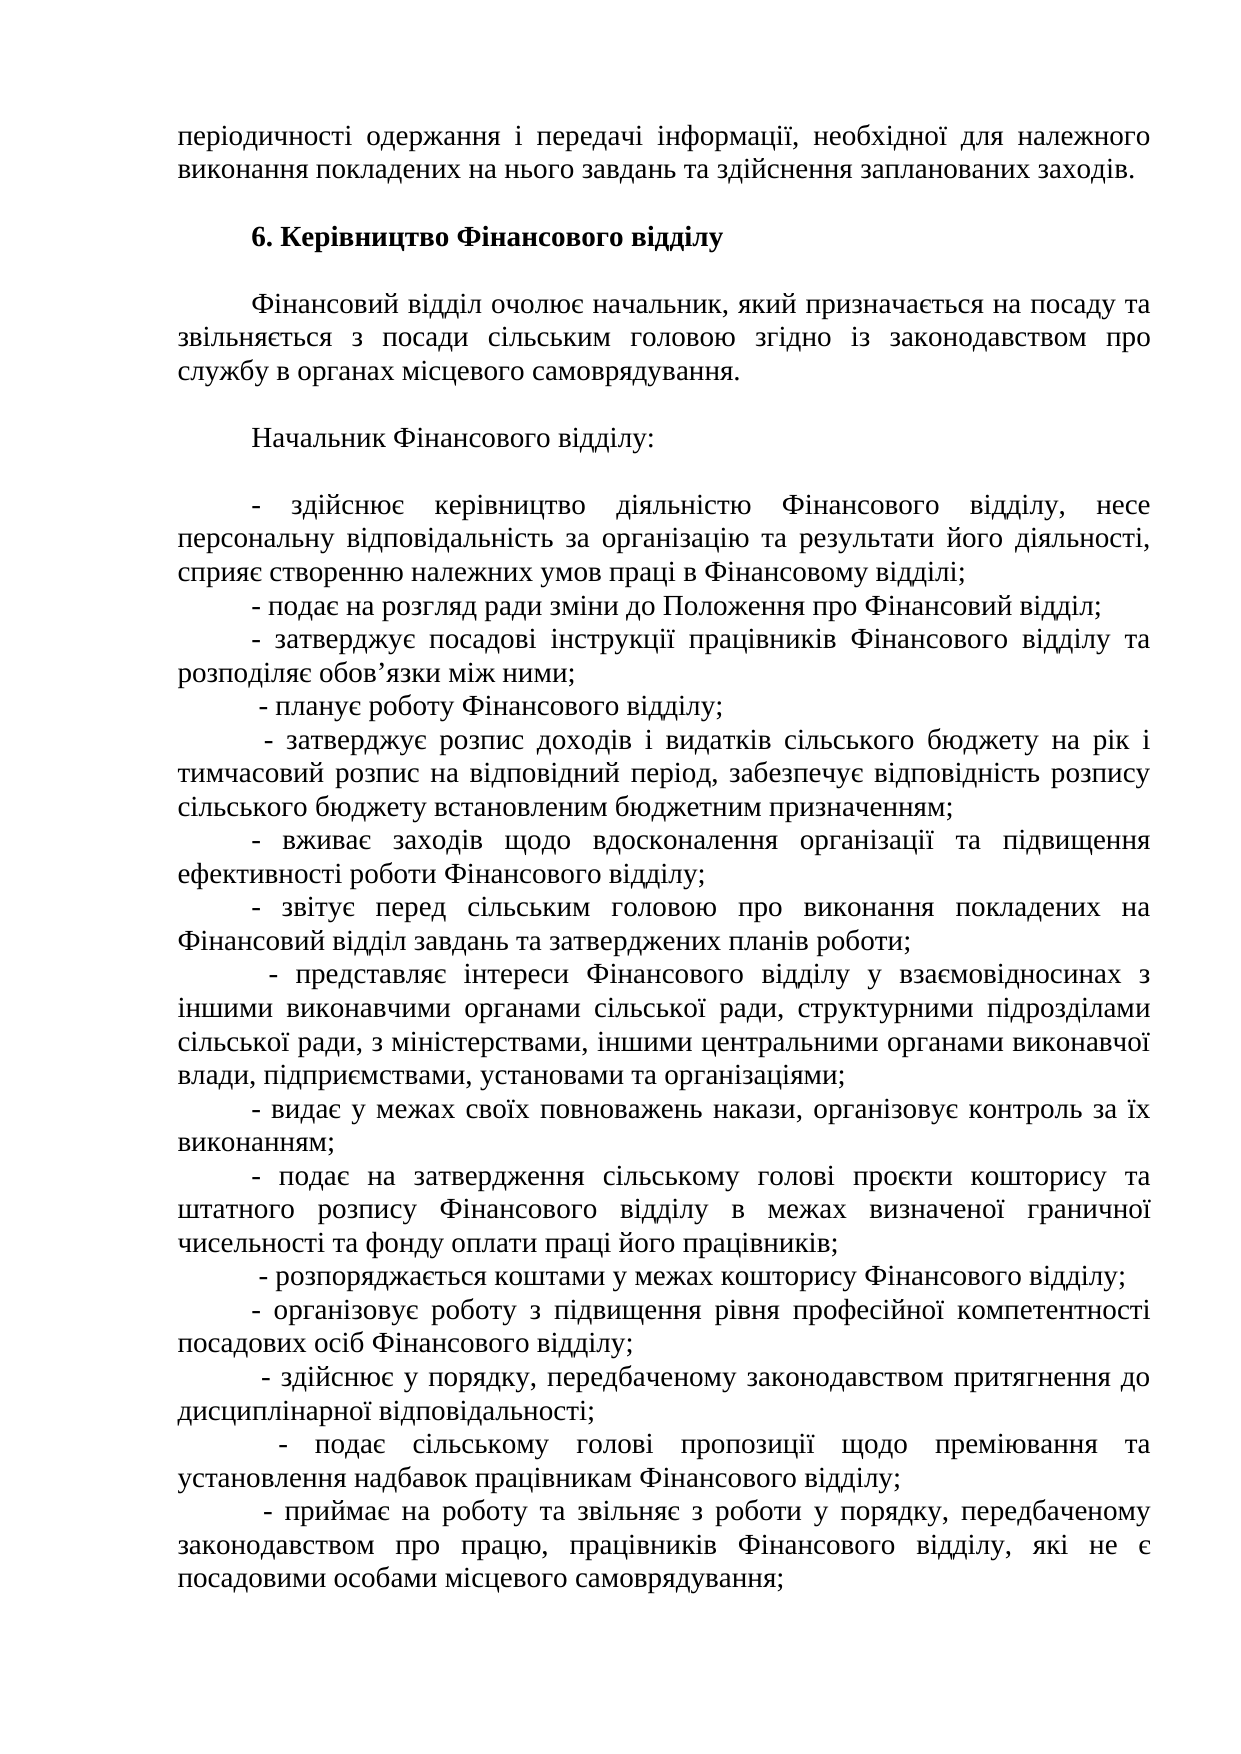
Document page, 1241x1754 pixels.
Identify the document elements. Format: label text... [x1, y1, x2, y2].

text Фінансовий відділ очолює начальник, який призначається на посаду та звільняється з посади сільським головою згідно із законодавством про службу в органах місцевого самоврядування. [177, 286, 1152, 386]
text - затверджує посадові інструкції працівників Фінансового відділу та розподіляє обов’язки між ними; [177, 621, 1152, 688]
text - затверджує розпис доходів і видатків сільського бюджету на рік і тимчасовий розпис на відповідний період, забезпечує відповідність розпису сільського бюджету встановленим бюджетним призначенням; [177, 722, 1152, 822]
text - подає на розгляд ради зміни до Положення про Фінансовий відділ; [177, 588, 1152, 621]
text - здійснює у порядку, передбаченому законодавством притягнення до дисциплінарної відповідальності; [177, 1359, 1152, 1426]
text - планує роботу Фінансового відділу; [177, 688, 1152, 722]
text - організовує роботу з підвищення рівня професійної компетентності посадових осіб Фінансового відділу; [177, 1292, 1152, 1359]
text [177, 118, 1152, 185]
text - здійснює керівництво діяльністю Фінансового відділу, несе персональну відповідальність за організацію та результати його діяльності, сприяє створенню належних умов праці в Фінансовому відділі; [177, 487, 1152, 588]
text - розпоряджається коштами у межах кошторису Фінансового відділу; [177, 1258, 1152, 1292]
text - звітує перед сільським головою про виконання покладених на Фінансовий відділ завдань та затверджених планів роботи; [177, 889, 1152, 957]
text 6. Керівництво Фінансового відділу [177, 219, 1152, 252]
text - видає у межах своїх повноважень накази, організовує контроль за їх виконанням; [177, 1091, 1152, 1158]
text - приймає на роботу та звільняє з роботи у порядку, передбаченому законодавством про працю, працівників Фінансового відділу, які не є посадовими особами місцевого самоврядування; [177, 1493, 1152, 1594]
text - вживає заходів щодо вдосконалення організації та підвищення ефективності роботи Фінансового відділу; [177, 822, 1152, 889]
text - подає на затвердження сільському голові проєкти кошторису та штатного розпису Фінансового відділу в межах визначеної граничної чисельності та фонду оплати праці його працівників; [177, 1158, 1152, 1258]
text - представляє інтереси Фінансового відділу у взаємовідносинах з іншими виконавчими органами сільської ради, структурними підрозділами сільської ради, з міністерствами, іншими центральними органами виконавчої влади, підприємствами, установами та організаціями; [177, 957, 1152, 1091]
text - подає сільському голові пропозиції щодо преміювання та установлення надбавок працівникам Фінансового відділу; [177, 1426, 1152, 1493]
text Начальник Фінансового відділу: [177, 420, 1152, 453]
